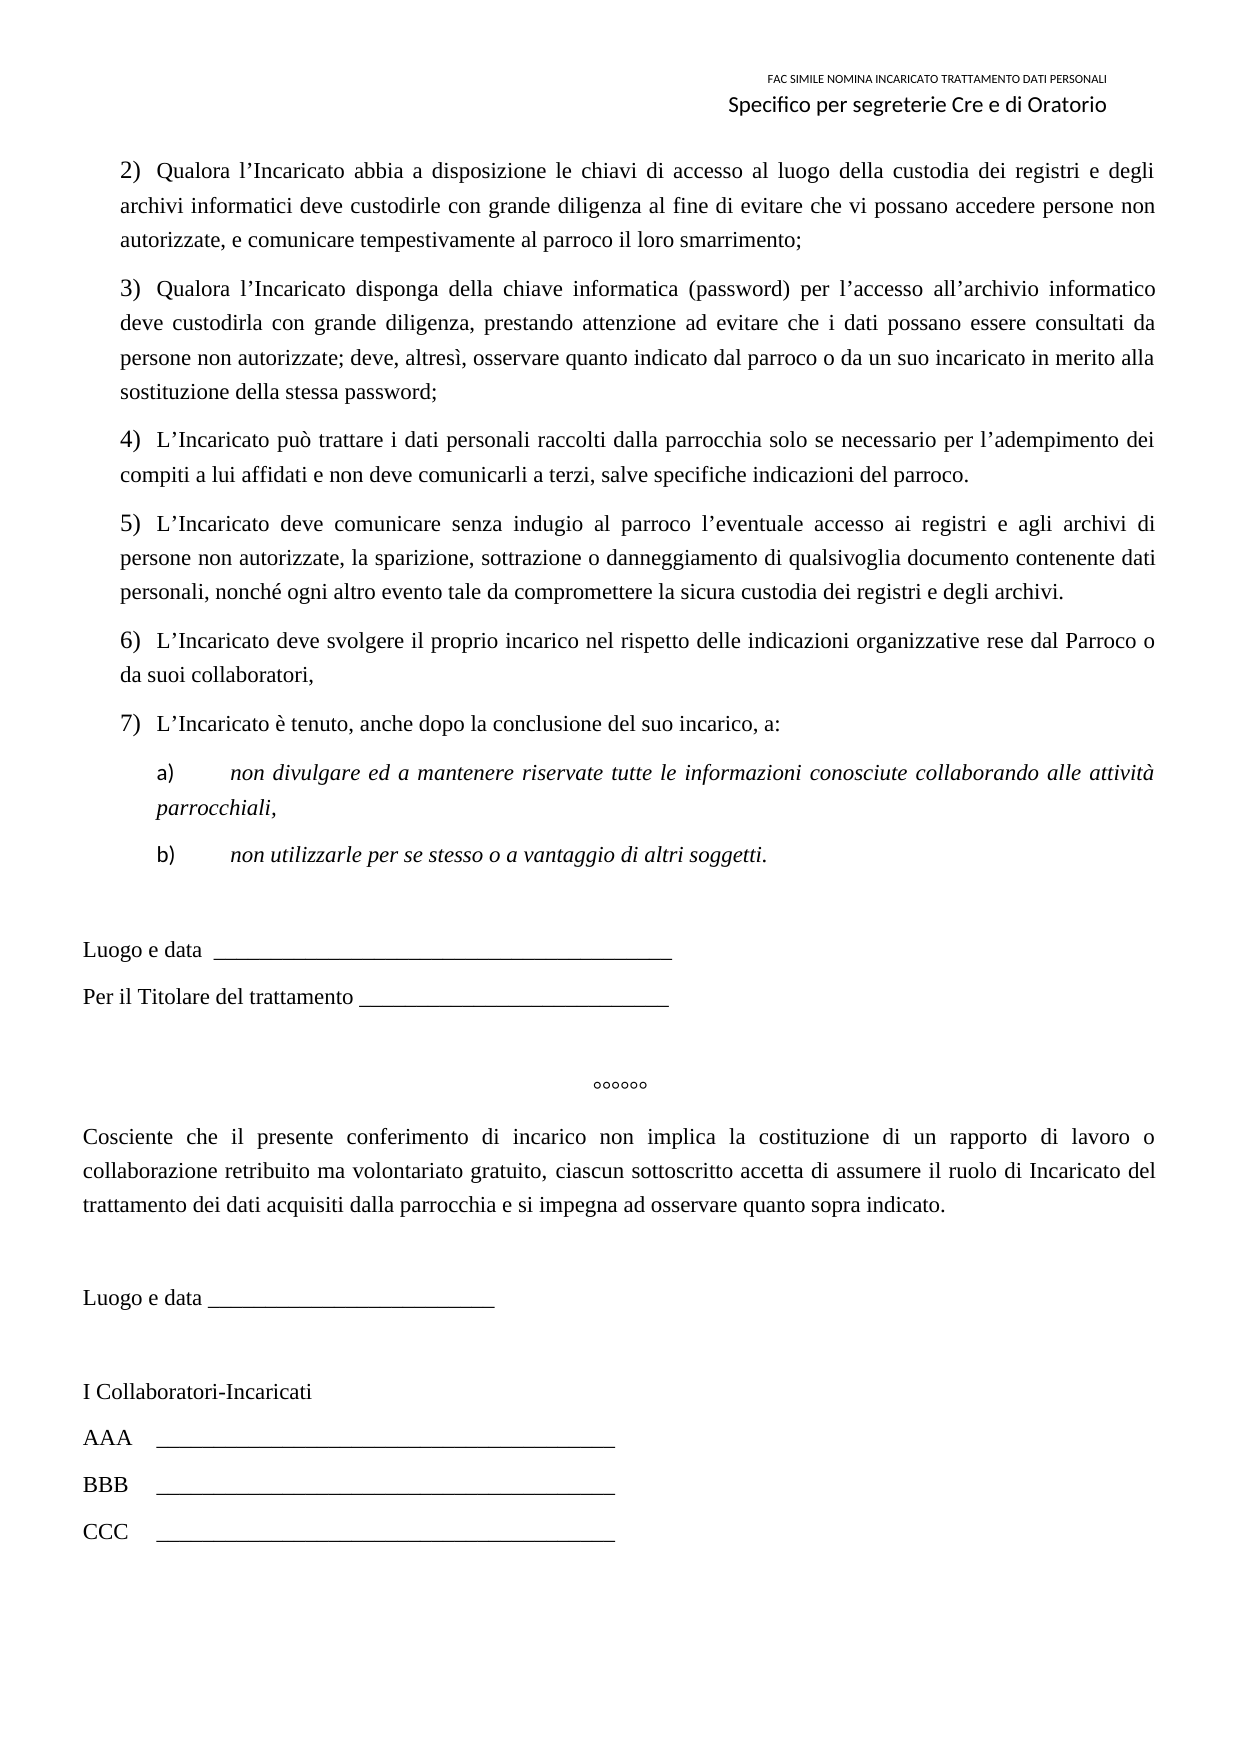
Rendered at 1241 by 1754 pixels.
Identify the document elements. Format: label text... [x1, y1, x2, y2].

text I Collaboratori-Incaricati [83, 1378, 1157, 1404]
text CCC ________________________________________ [83, 1518, 1157, 1544]
list non divulgare ed a mantenere riservate tutte le informazioni conosciute collaborando alle attività parrocchiali, [156, 758, 1157, 820]
list non utilizzarle per se stesso o a vantaggio di altri soggetti. [156, 841, 1157, 868]
text Cosciente che il presente conferimento di incarico non implica la costituzione di un rapporto di lavoro o collaborazione retribuito ma volontariato gratuito, ciascun sottoscritto accetta di assumere il ruolo di Incaricato del trattamento dei dati acquisiti dalla parrocchia e si impegna ad osservare quanto sopra indicato. [83, 1123, 1157, 1217]
list L’Incaricato deve comunicare senza indugio al parroco l’eventuale accesso ai registri e agli archivi di persone non autorizzate, la sparizione, sottrazione o danneggiamento di qualsivoglia documento contenente dati personali, nonché ogni altro evento tale da compromettere la sicura custodia dei registri e degli archivi. [120, 508, 1157, 605]
text °°°°°° [83, 1076, 1157, 1102]
text Luogo e data _________________________ [83, 1284, 1157, 1311]
list L’Incaricato è tenuto, anche dopo la conclusione del suo incarico, a: [120, 708, 1157, 737]
list Qualora l’Incaricato disponga della chiave informatica (password) per l’accesso all’archivio informatico deve custodirla con grande diligenza, prestando attenzione ad evitare che i dati possano essere consultati da persone non autorizzate; deve, altresì, osservare quanto indicato dal parroco o da un suo incaricato in merito alla sostituzione della stessa password; [120, 273, 1157, 404]
text BBB ________________________________________ [83, 1471, 1157, 1497]
list L’Incaricato deve svolgere il proprio incarico nel rispetto delle indicazioni organizzative rese dal Parroco o da suoi collaboratori, [120, 625, 1157, 688]
text Luogo e data ________________________________________ [83, 936, 1157, 962]
text AAA ________________________________________ [83, 1424, 1157, 1451]
list Qualora l’Incaricato abbia a disposizione le chiavi di accesso al luogo della custodia dei registri e degli archivi informatici deve custodirle con grande diligenza al fine di evitare che vi possano accedere persone non autorizzate, e comunicare tempestivamente al parroco il loro smarrimento; [120, 155, 1157, 252]
list L’Incaricato può trattare i dati personali raccolti dalla parrocchia solo se necessario per l’adempimento dei compiti a lui affidati e non deve comunicarli a terzi, salve specifiche indicazioni del parroco. [120, 424, 1157, 487]
text Per il Titolare del trattamento ___________________________ [83, 983, 1157, 1009]
